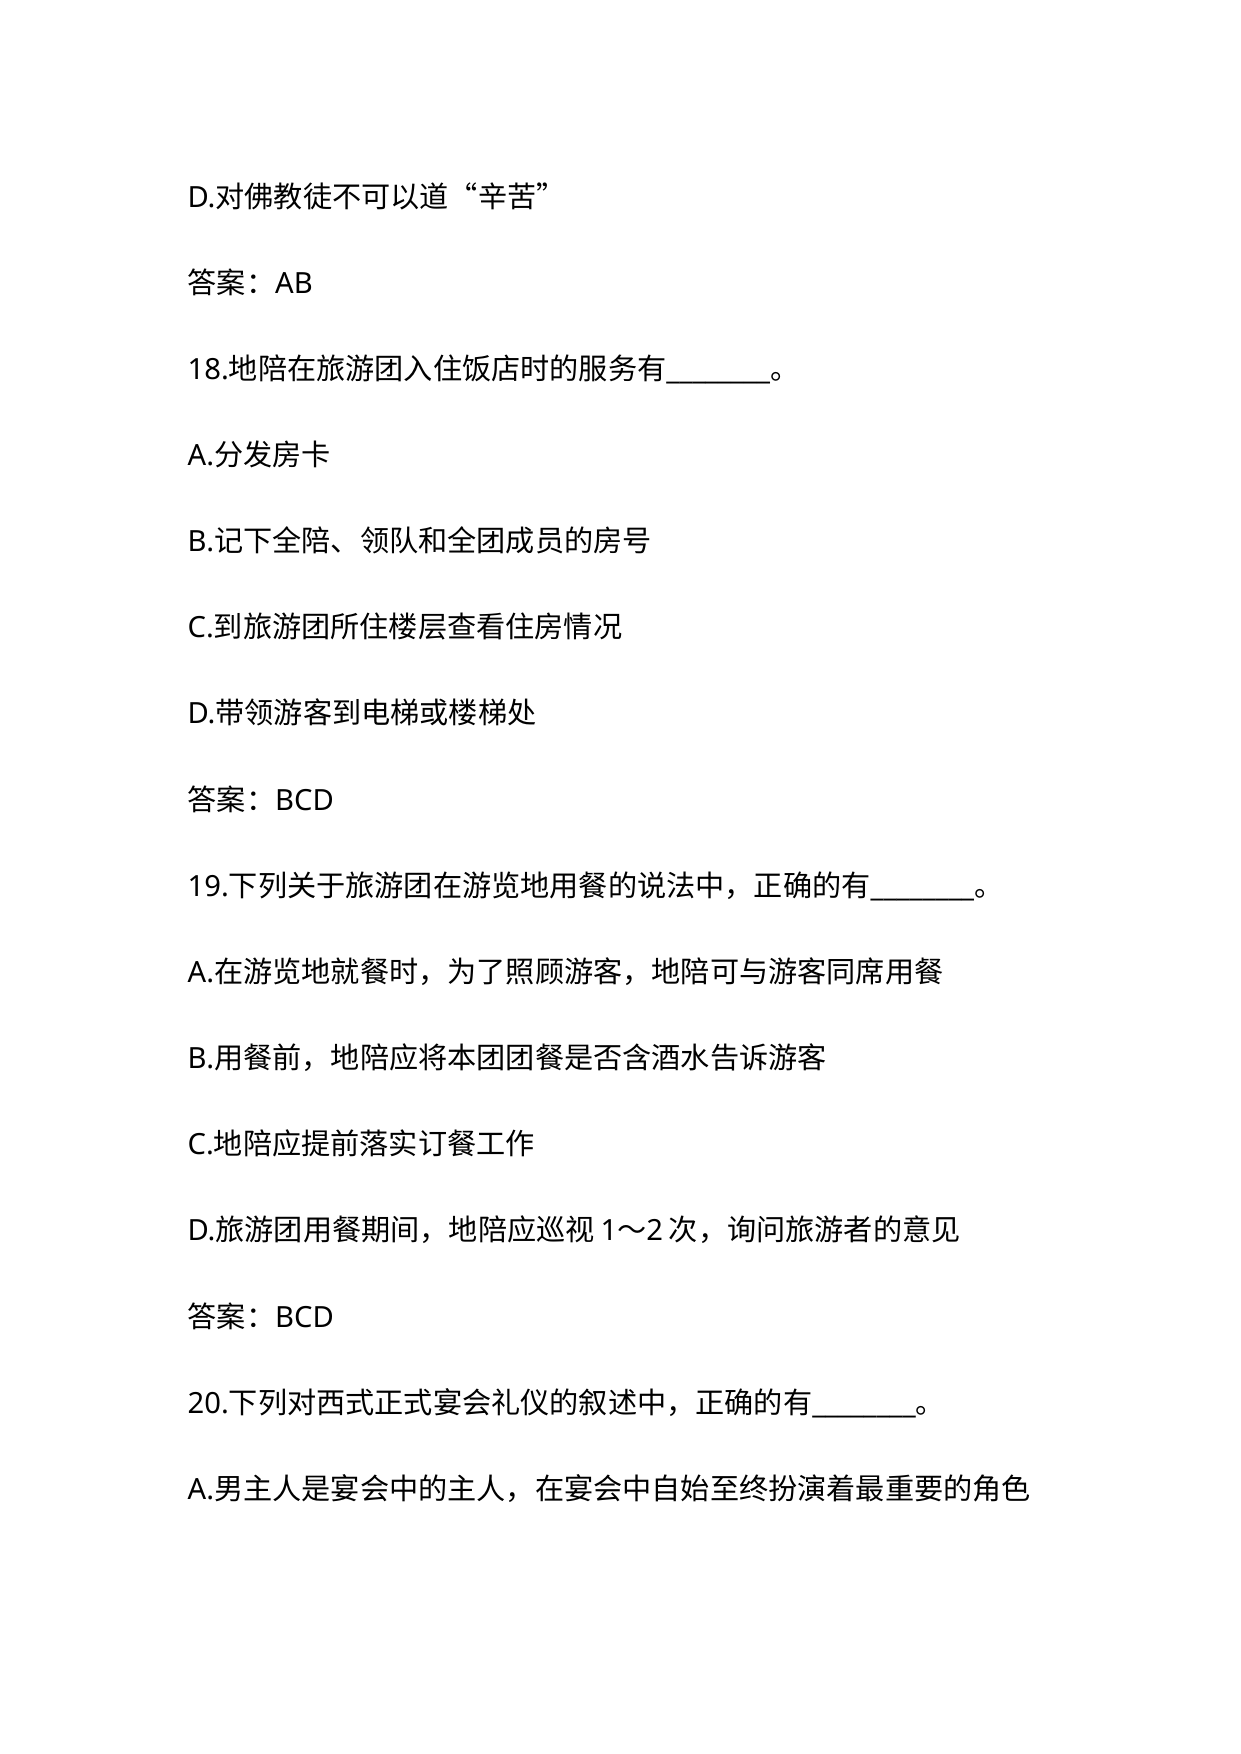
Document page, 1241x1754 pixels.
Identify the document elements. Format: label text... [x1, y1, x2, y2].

text C.到旅游团所住楼层查看住房情况 [187, 593, 1053, 658]
text 19.下列关于旅游团在游览地用餐的说法中，正确的有________。 [187, 851, 1053, 916]
text C.地陪应提前落实订餐工作 [187, 1109, 1053, 1174]
text A.在游览地就餐时，为了照顾游客，地陪可与游客同席用餐 [187, 937, 1053, 1002]
text B.用餐前，地陪应将本团团餐是否含酒水告诉游客 [187, 1023, 1053, 1088]
list 下列对西式正式宴会礼仪的叙述中，正确的有________。 [187, 1368, 1053, 1433]
text 答案：BCD [187, 765, 1053, 830]
list 地陪在旅游团入住饭店时的服务有________。 [187, 334, 1053, 399]
text D.对佛教徒不可以道“辛苦” [187, 162, 1053, 227]
text 答案：AB [187, 248, 1053, 313]
text D.旅游团用餐期间，地陪应巡视1～2次，询问旅游者的意见 [187, 1196, 1053, 1261]
text A.男主人是宴会中的主人，在宴会中自始至终扮演着最重要的角色 [187, 1454, 1053, 1519]
text D.带领游客到电梯或楼梯处 [187, 679, 1053, 744]
list 分发房卡 [187, 420, 1053, 485]
text B.记下全陪、领队和全团成员的房号 [187, 507, 1053, 572]
text 答案：BCD [187, 1282, 1053, 1347]
